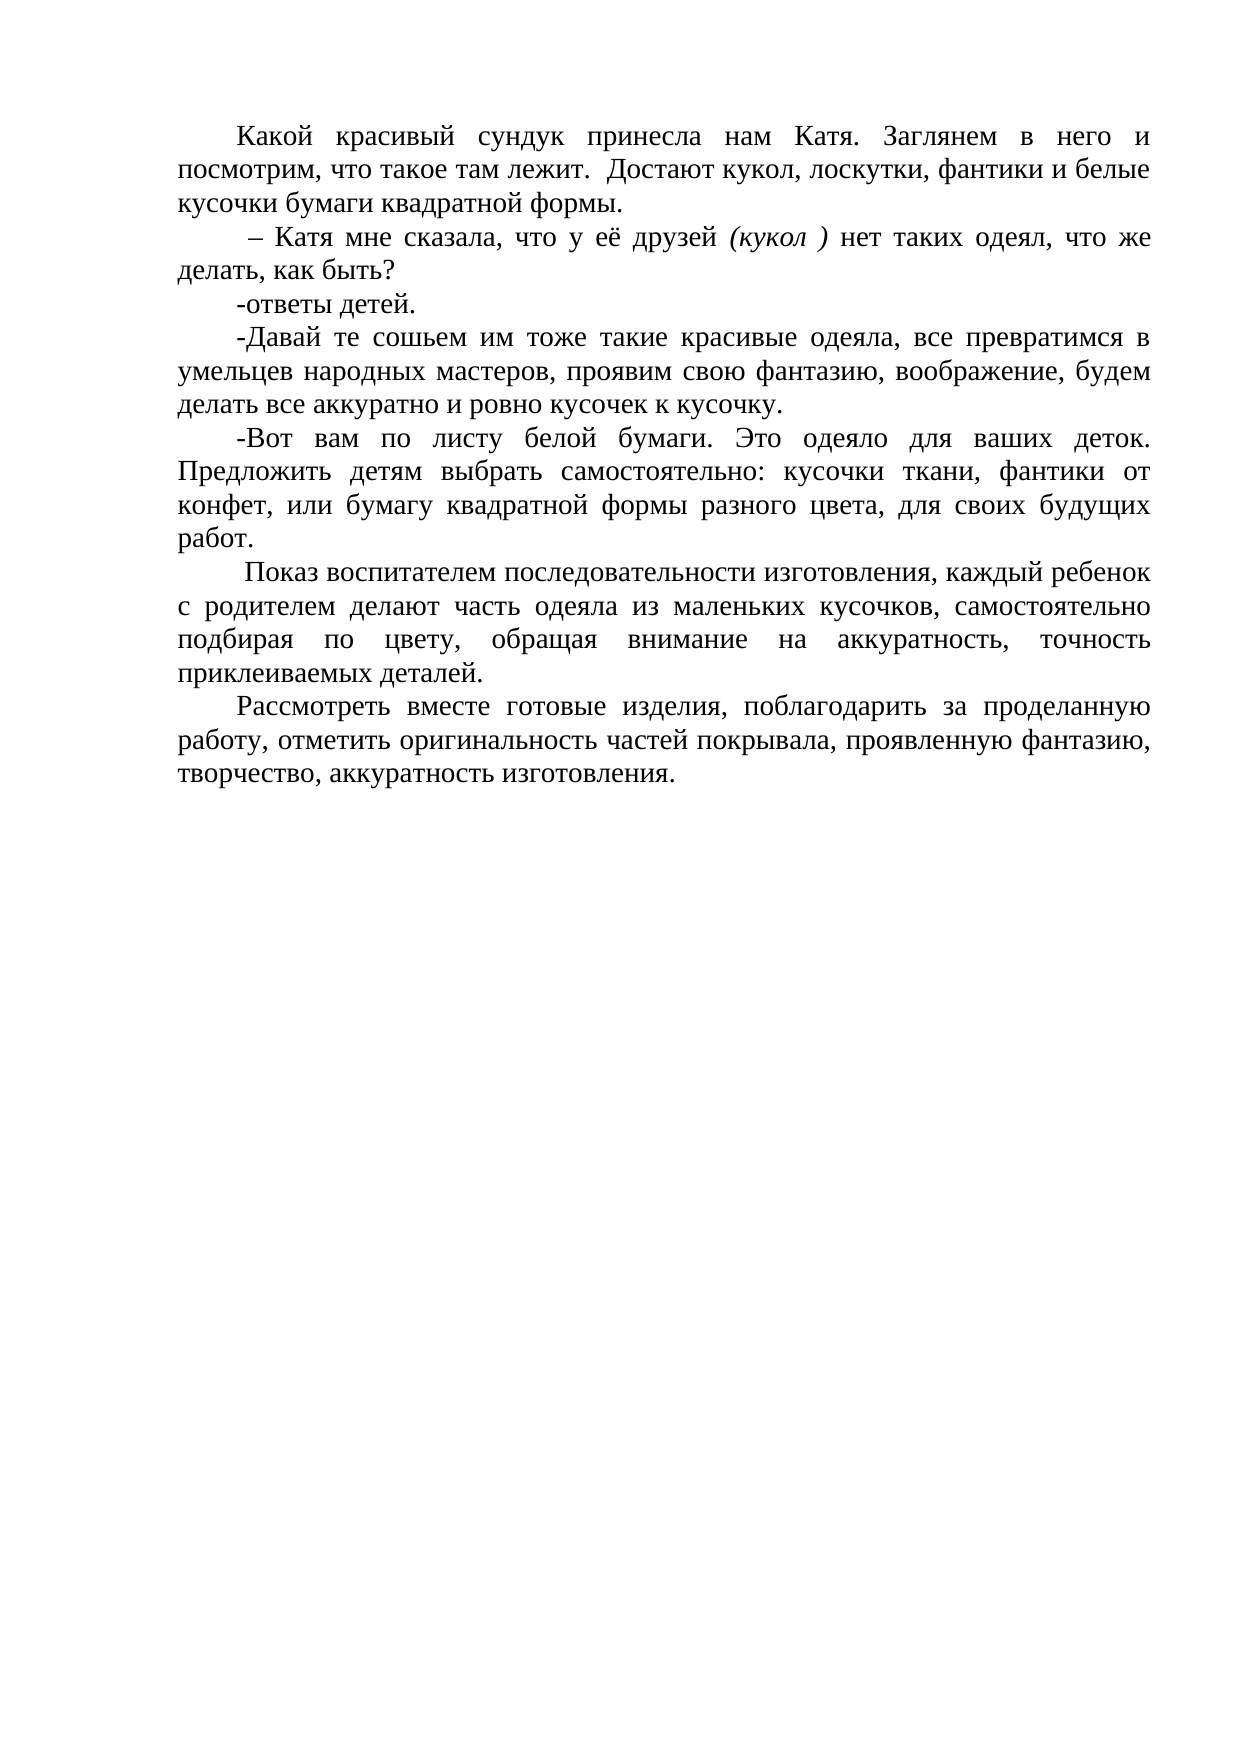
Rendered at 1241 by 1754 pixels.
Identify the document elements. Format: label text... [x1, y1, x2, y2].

text Рассмотреть вместе готовые изделия, поблагодарить за проделанную работу, отметить оригинальность частей покрывала, проявленную фантазию, творчество, аккуратность изготовления. [177, 688, 1152, 789]
text -Давай те сошьем им тоже такие красивые одеяла, все превратимся в умельцев народных мастеров, проявим свою фантазию, воображение, будем делать все аккуратно и ровно кусочек к кусочку. [177, 319, 1152, 420]
text – Катя мне сказала, что у её друзей (кукол ) нет таких одеял, что же делать, как быть? [177, 219, 1152, 286]
text Показ воспитателем последовательности изготовления, каждый ребенок с родителем делают часть одеяла из маленьких кусочков, самостоятельно подбирая по цвету, обращая внимание на аккуратность, точность приклеиваемых деталей. [177, 554, 1152, 688]
text -Вот вам по листу белой бумаги. Это одеяло для ваших деток. Предложить детям выбрать самостоятельно: кусочки ткани, фантики от конфет, или бумагу квадратной формы разного цвета, для своих будущих работ. [177, 420, 1152, 554]
text -ответы детей. [177, 286, 1152, 319]
text Какой красивый сундук принесла нам Катя. Заглянем в него и посмотрим, что такое там лежит. Достают кукол, лоскутки, фантики и белые кусочки бумаги квадратной формы. [177, 118, 1152, 219]
